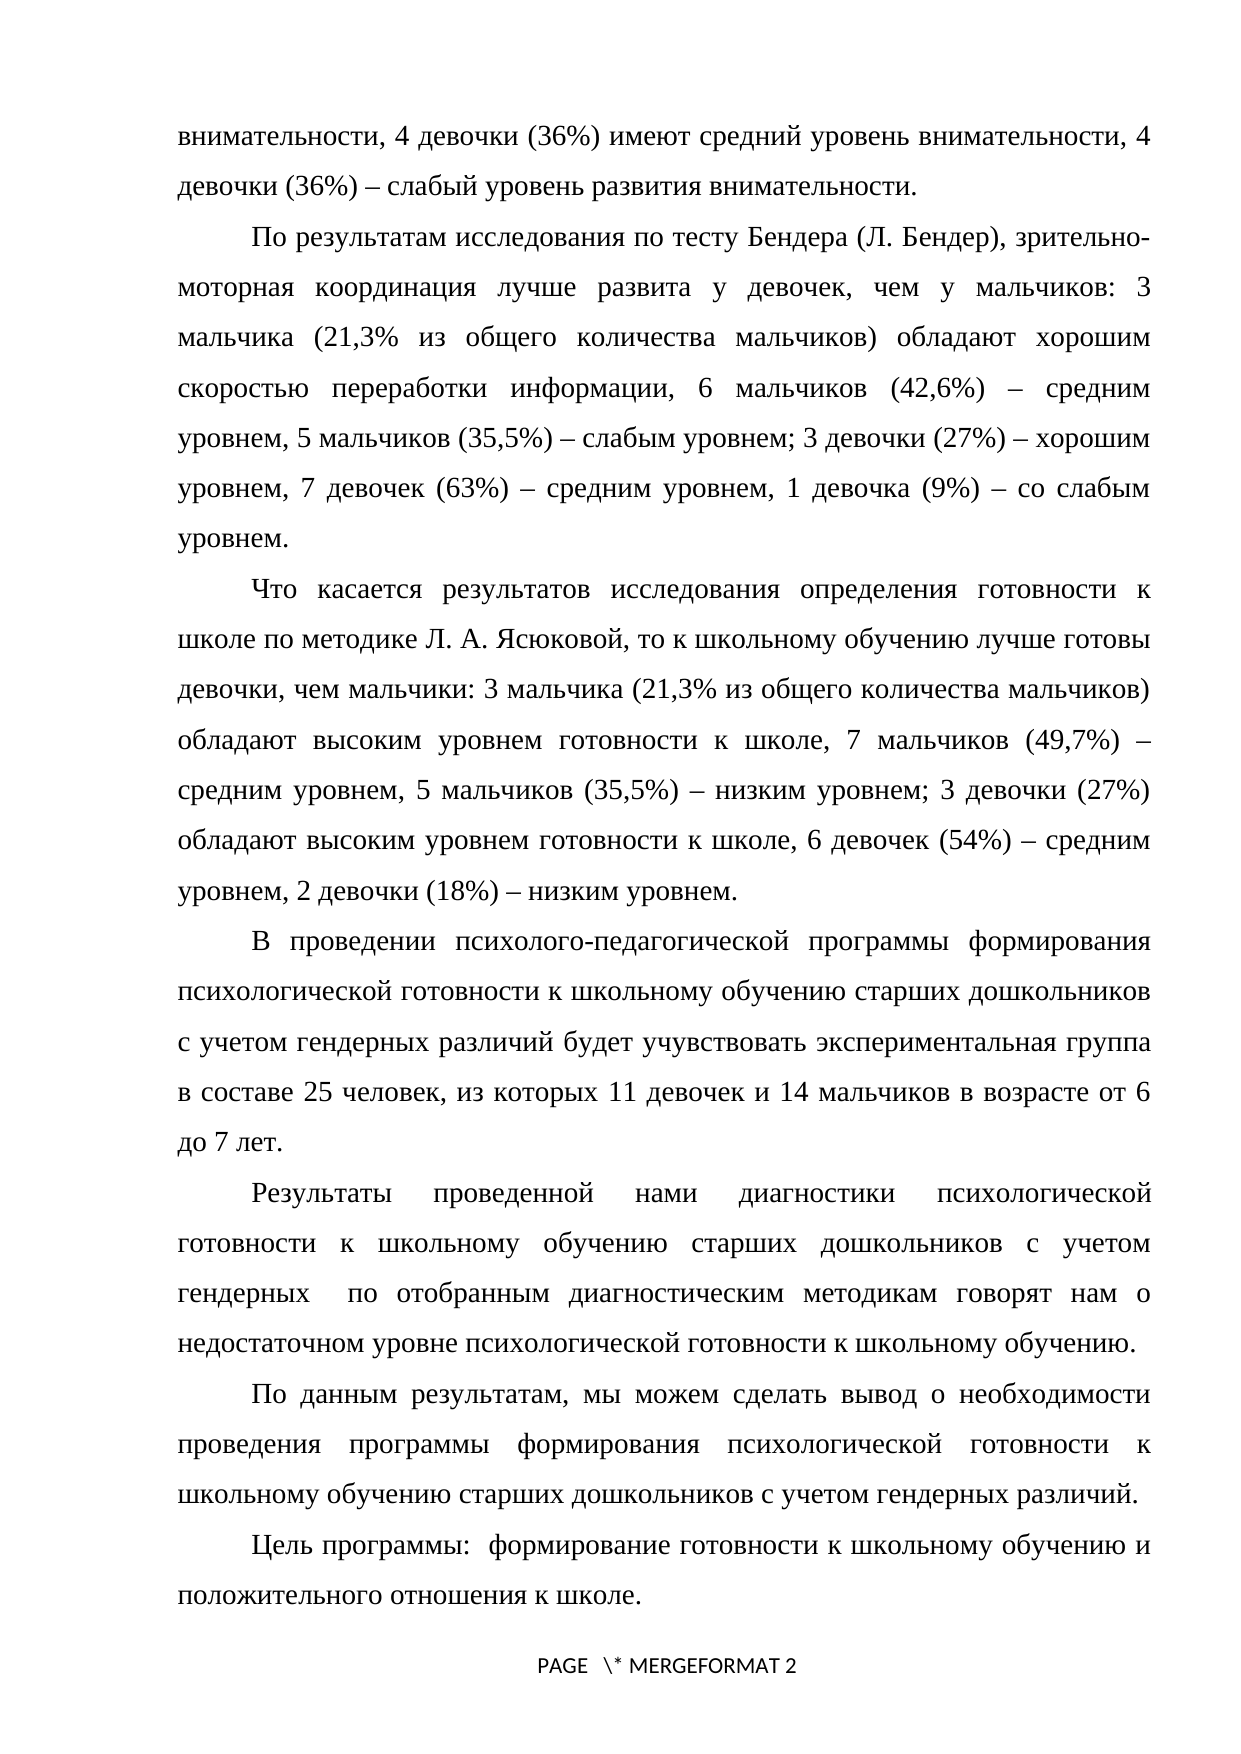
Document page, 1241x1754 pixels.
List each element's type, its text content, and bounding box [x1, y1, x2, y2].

text В проведении психолого-педагогической программы формирования психологической готовности к школьному обучению старших дошкольников с учетом гендерных различий будет учувствовать экспериментальная группа в составе 25 человек, из которых 11 девочек и 14 мальчиков в возрасте от 6 до 7 лет. [177, 923, 1152, 1158]
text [177, 118, 1152, 202]
text По результатам исследования по тесту Бендера (Л. Бендер), зрительно-моторная координация лучше развита у девочек, чем у мальчиков: 3 мальчика (21,3% из общего количества мальчиков) обладают хорошим скоростью переработки информации, 6 мальчиков (42,6%) – средним уровнем, 5 мальчиков (35,5%) – слабым уровнем; 3 девочки (27%) – хорошим уровнем, 7 девочек (63%) – средним уровнем, 1 девочка (9%) – со слабым уровнем. [177, 219, 1152, 554]
text Цель программы: формирование готовности к школьному обучению и положительного отношения к школе. [177, 1527, 1152, 1611]
text Что касается результатов исследования определения готовности к школе по методике Л. А. Ясюковой, то к школьному обучению лучше готовы девочки, чем мальчики: 3 мальчика (21,3% из общего количества мальчиков) обладают высоким уровнем готовности к школе, 7 мальчиков (49,7%) – средним уровнем, 5 мальчиков (35,5%) – низким уровнем; 3 девочки (27%) обладают высоким уровнем готовности к школе, 6 девочек (54%) – средним уровнем, 2 девочки (18%) – низким уровнем. [177, 571, 1152, 906]
text По данным результатам, мы можем сделать вывод о необходимости проведения программы формирования психологической готовности к школьному обучению старших дошкольников с учетом гендерных различий. [177, 1376, 1152, 1510]
text Результаты проведенной нами диагностики психологической готовности к школьному обучению старших дошкольников с учетом гендерных по отобранным диагностическим методикам говорят нам о недостаточном уровне психологической готовности к школьному обучению. [177, 1175, 1152, 1359]
